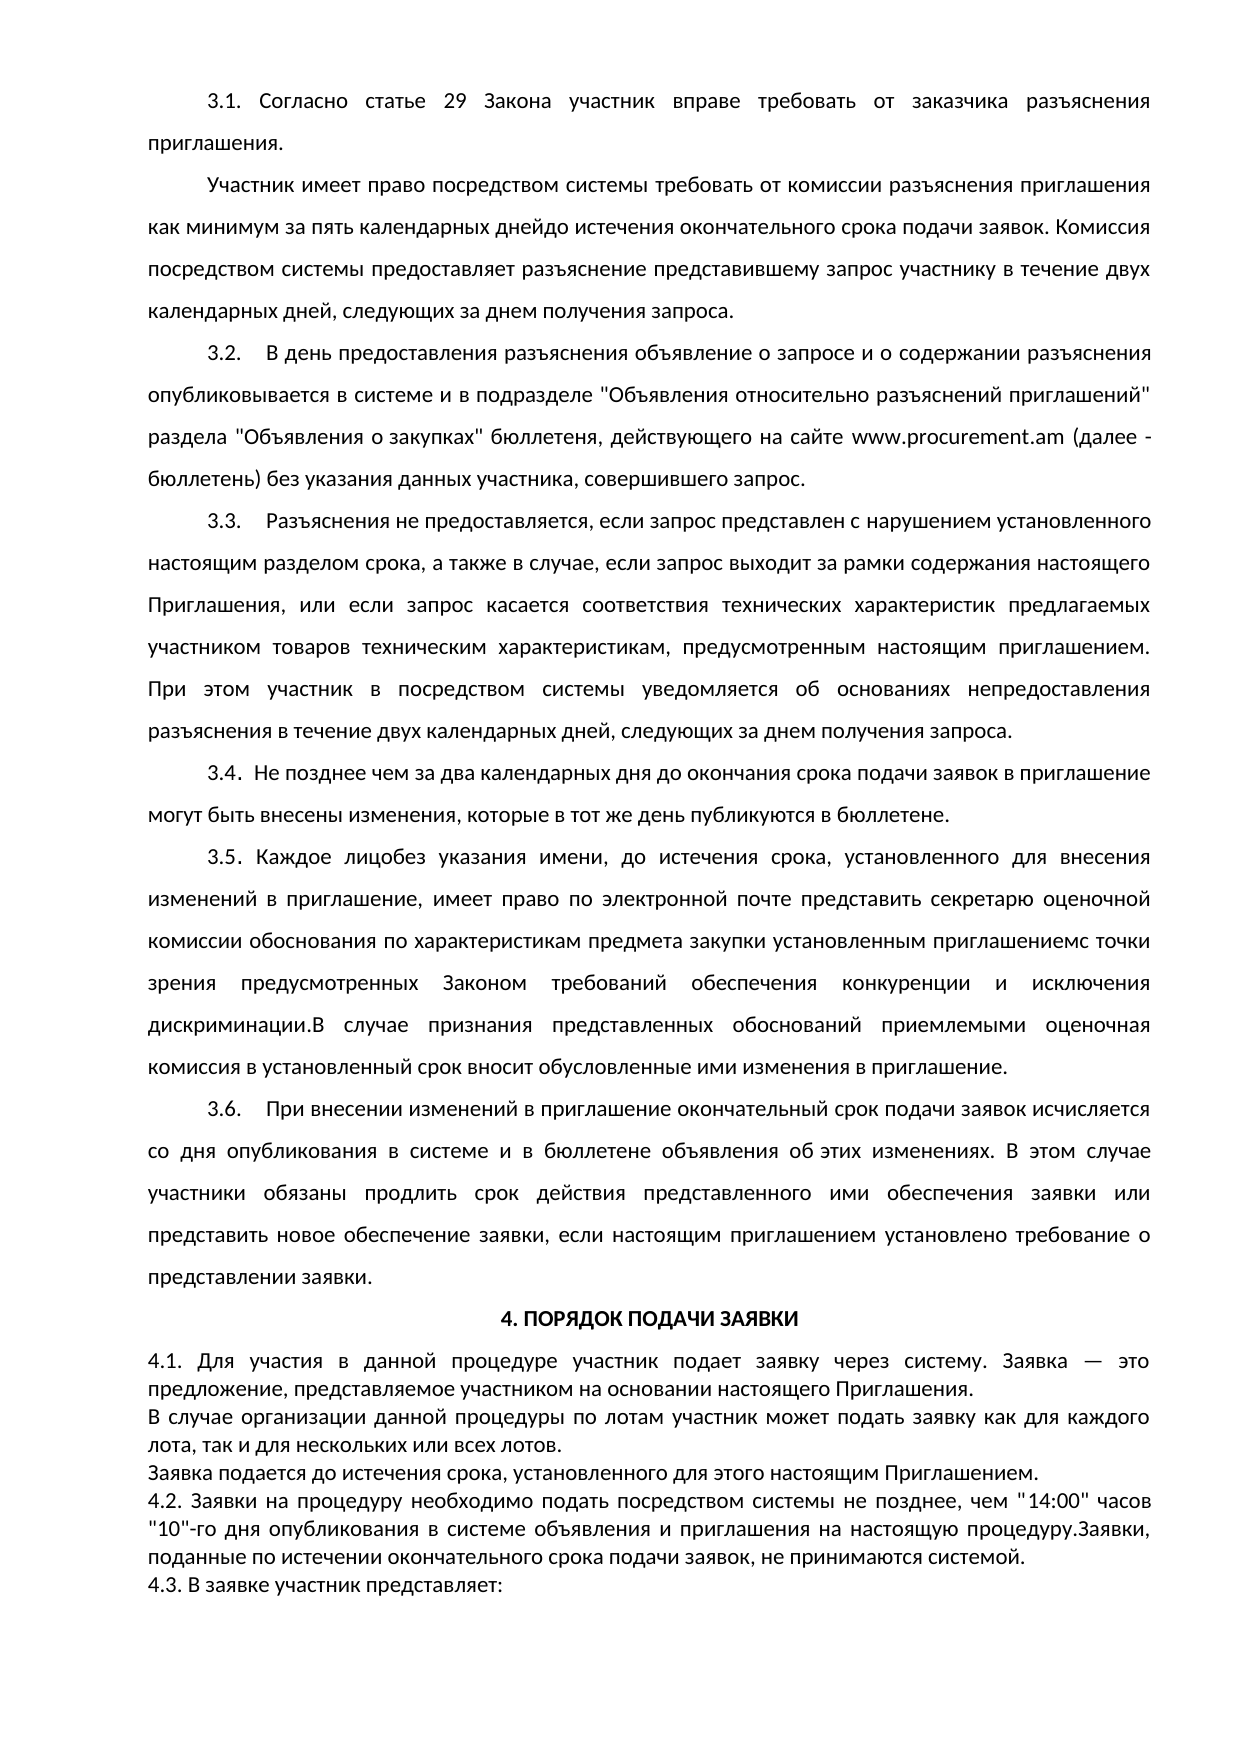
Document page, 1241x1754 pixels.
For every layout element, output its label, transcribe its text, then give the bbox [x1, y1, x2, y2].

text 3.3. Разъяснения не предоставляется, если запрос представлен с нарушением установленного настоящим разделом срока, а также в случае, если запрос выходит за рамки содержания настоящего Приглашения, или если запрос касается соответствия технических характеристик предлагаемых участником товаров техническим характеристикам, предусмотренным настоящим приглашением. При этом участник в посредством системы уведомляется об основаниях непредоставления разъяснения в течение двух календарных дней, следующих за днем получения запроса. [148, 506, 1152, 744]
text 3.1. Согласно статье 29 Закона участник вправе требовать от заказчика разъяснения приглашения. [148, 86, 1152, 156]
text 4. ПОРЯДОК ПОДАЧИ ЗАЯВКИ [148, 1304, 1152, 1332]
text Участник имеет право посредством системы требовать от комиссии разъяснения приглашения как минимум за пять календарных днейдо истечения окончательного срока подачи заявок. Комиссия посредством системы предоставляет разъяснение представившему запрос участнику в течение двух календарных дней, следующих за днем получения запроса. [148, 170, 1152, 324]
text 4.2. Заявки на процедуру необходимо подать посредством системы не позднее, чем "14:00" часов "10"-го дня опубликования в системе объявления и приглашения на настоящую процедуру.Заявки, поданные по истечении окончательного срока подачи заявок, не принимаются системой. [148, 1486, 1152, 1570]
text 4.1. Для участия в данной процедуре участник подает заявку через систему. Заявка — это предложение, представляемое участником на основании настоящего Приглашения. [148, 1346, 1152, 1402]
text 3.6. При внесении изменений в приглашение окончательный срок подачи заявок исчисляется со дня опубликования в системе и в бюллетене объявления об этих изменениях. В этом случае участники обязаны продлить срок действия представленного ими обеспечения заявки или представить новое обеспечение заявки, если настоящим приглашением установлено требование о представлении заявки. [148, 1094, 1152, 1290]
text 3.2. В день предоставления разъяснения объявление о запросе и о содержании разъяснения опубликовывается в системе и в подразделе "Объявления относительно разъяснений приглашений" раздела "Объявления о закупках" бюллетеня, действующего на сайте www.procurement.am (далее - бюллетень) без указания данных участника, совершившего запрос. [148, 338, 1152, 492]
text В случае организации данной процедуры по лотам участник может подать заявку как для каждого лота, так и для нескольких или всех лотов. [148, 1402, 1152, 1458]
text Заявка подается до истечения срока, установленного для этого настоящим Приглашением. [148, 1458, 1152, 1486]
text 3.5․ Каждое лицобез указания имени, до истечения срока, установленного для внесения изменений в приглашение, имеет право по электронной почте представить секретарю оценочной комиссии обоснования по характеристикам предмета закупки установленным приглашениемс точки зрения предусмотренных Законом требований обеспечения конкуренции и исключения дискриминации.В случае признания представленных обоснований приемлемыми оценочная комиссия в установленный срок вносит обусловленные ими изменения в приглашение. [148, 842, 1152, 1080]
text 4.3. В заявке участник представляет: [148, 1570, 1152, 1598]
text 3.4․ Не позднее чем за два календарных дня до окончания срока подачи заявок в приглашение могут быть внесены изменения, которые в тот же день публикуются в бюллетене. [148, 758, 1152, 828]
